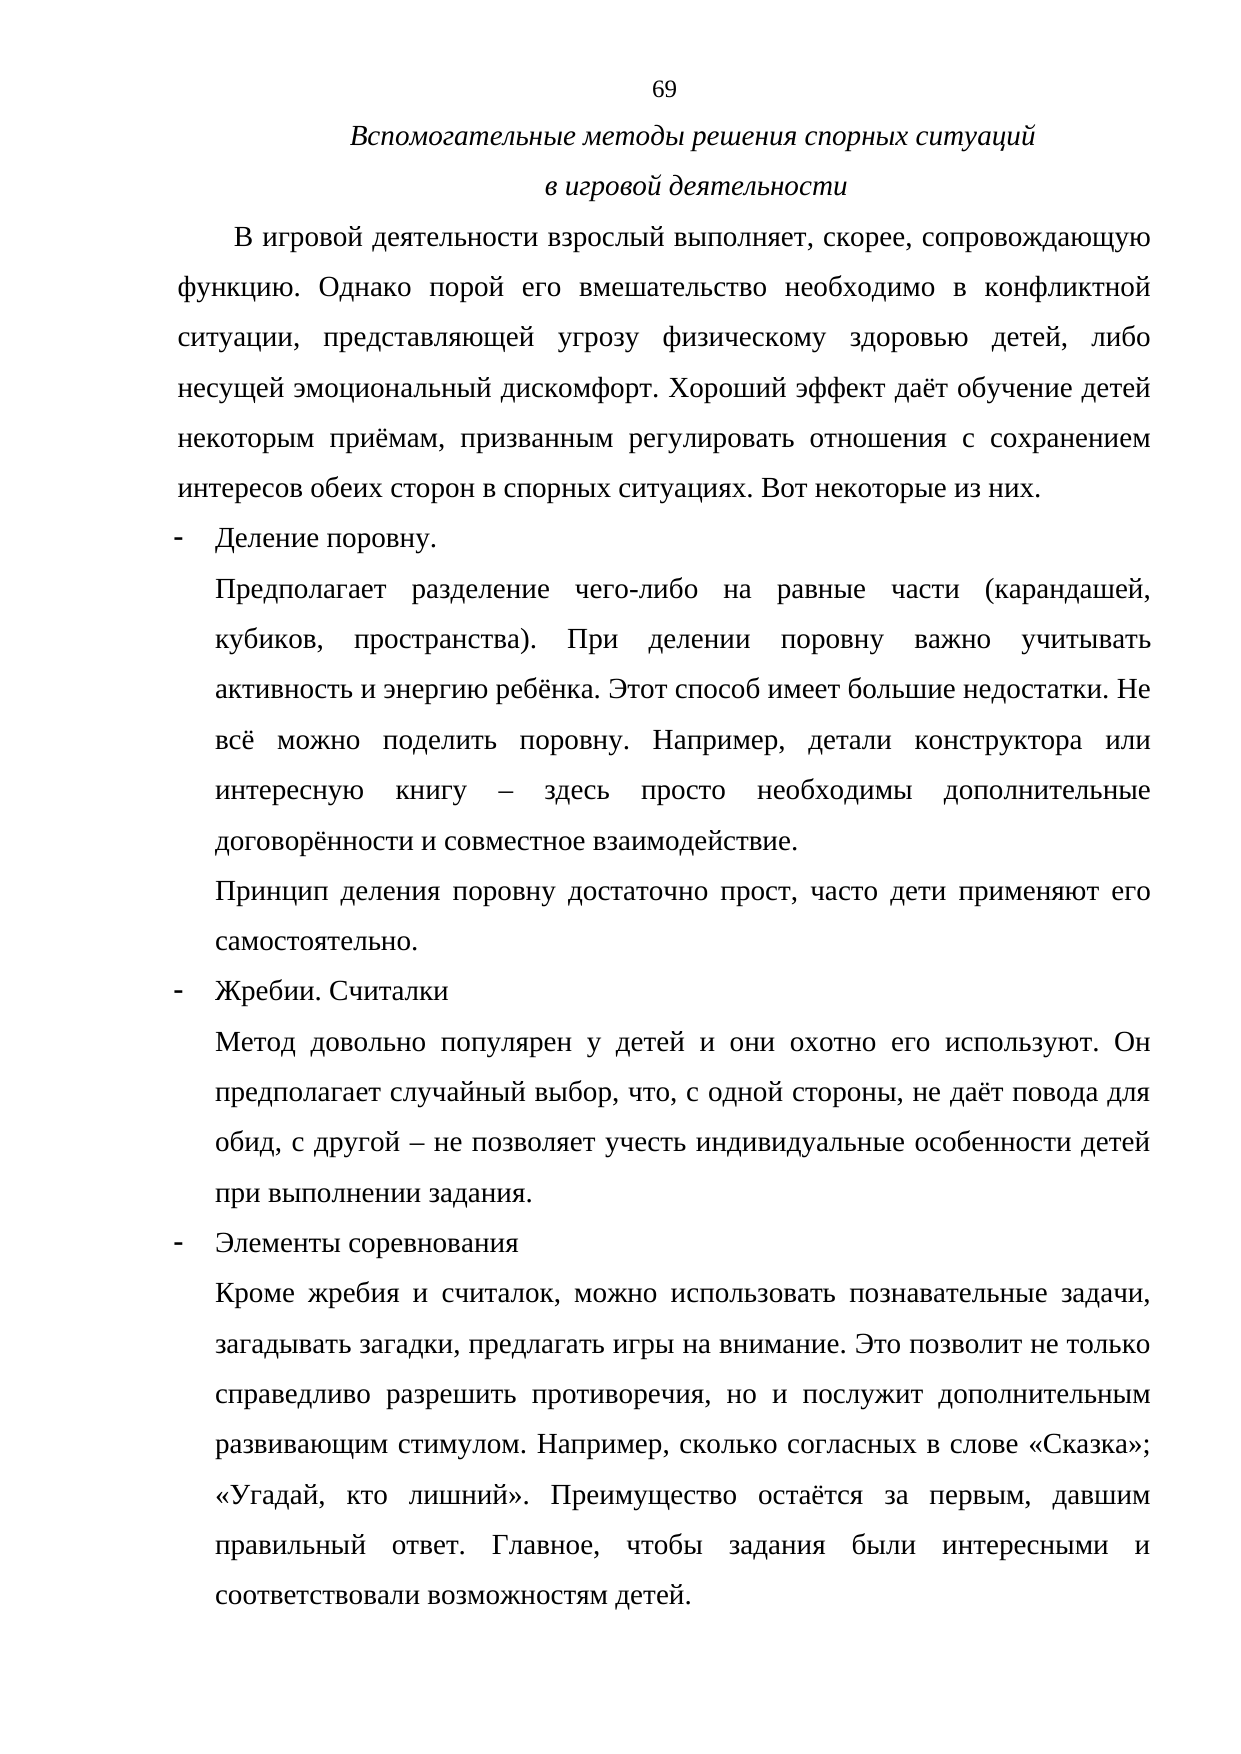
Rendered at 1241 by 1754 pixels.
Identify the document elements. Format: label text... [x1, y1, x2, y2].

text Кроме жребия и считалок, можно использовать познавательные задачи, загадывать загадки, предлагать игры на внимание. Это позволит не только справедливо разрешить противоречия, но и послужит дополнительным развивающим стимулом. Например, сколько согласных в слове «Сказка»; «Угадай, кто лишний». Преимущество остаётся за первым, давшим правильный ответ. Главное, чтобы задания были интересными и соответствовали возможностям детей. [215, 1276, 1152, 1611]
list Жребии. Считалки [173, 973, 1152, 1007]
list Деление поровну. [173, 521, 1152, 554]
text Вспомогательные методы решения спорных ситуаций [177, 118, 1152, 152]
list Элементы соревнования [173, 1225, 1152, 1259]
text Предполагает разделение чего-либо на равные части (карандашей, кубиков, пространства). При делении поровну важно учитывать активность и энергию ребёнка. Этот способ имеет большие недостатки. Не всё можно поделить поровну. Например, детали конструктора или интересную книгу – здесь просто необходимы дополнительные договорённости и совместное взаимодействие. [215, 571, 1152, 856]
text Принцип деления поровну достаточно прост, часто дети применяют его самостоятельно. [215, 873, 1152, 957]
text В игровой деятельности взрослый выполняет, скорее, сопровождающую функцию. Однако порой его вмешательство необходимо в конфликтной ситуации, представляющей угрозу физическому здоровью детей, либо несущей эмоциональный дискомфорт. Хороший эффект даёт обучение детей некоторым приёмам, призванным регулировать отношения с сохранением интересов обеих сторон в спорных ситуациях. Вот некоторые из них. [177, 219, 1152, 504]
text в игровой деятельности [177, 168, 1152, 202]
text Метод довольно популярен у детей и они охотно его используют. Он предполагает случайный выбор, что, с одной стороны, не даёт повода для обид, с другой – не позволяет учесть индивидуальные особенности детей при выполнении задания. [215, 1024, 1152, 1208]
